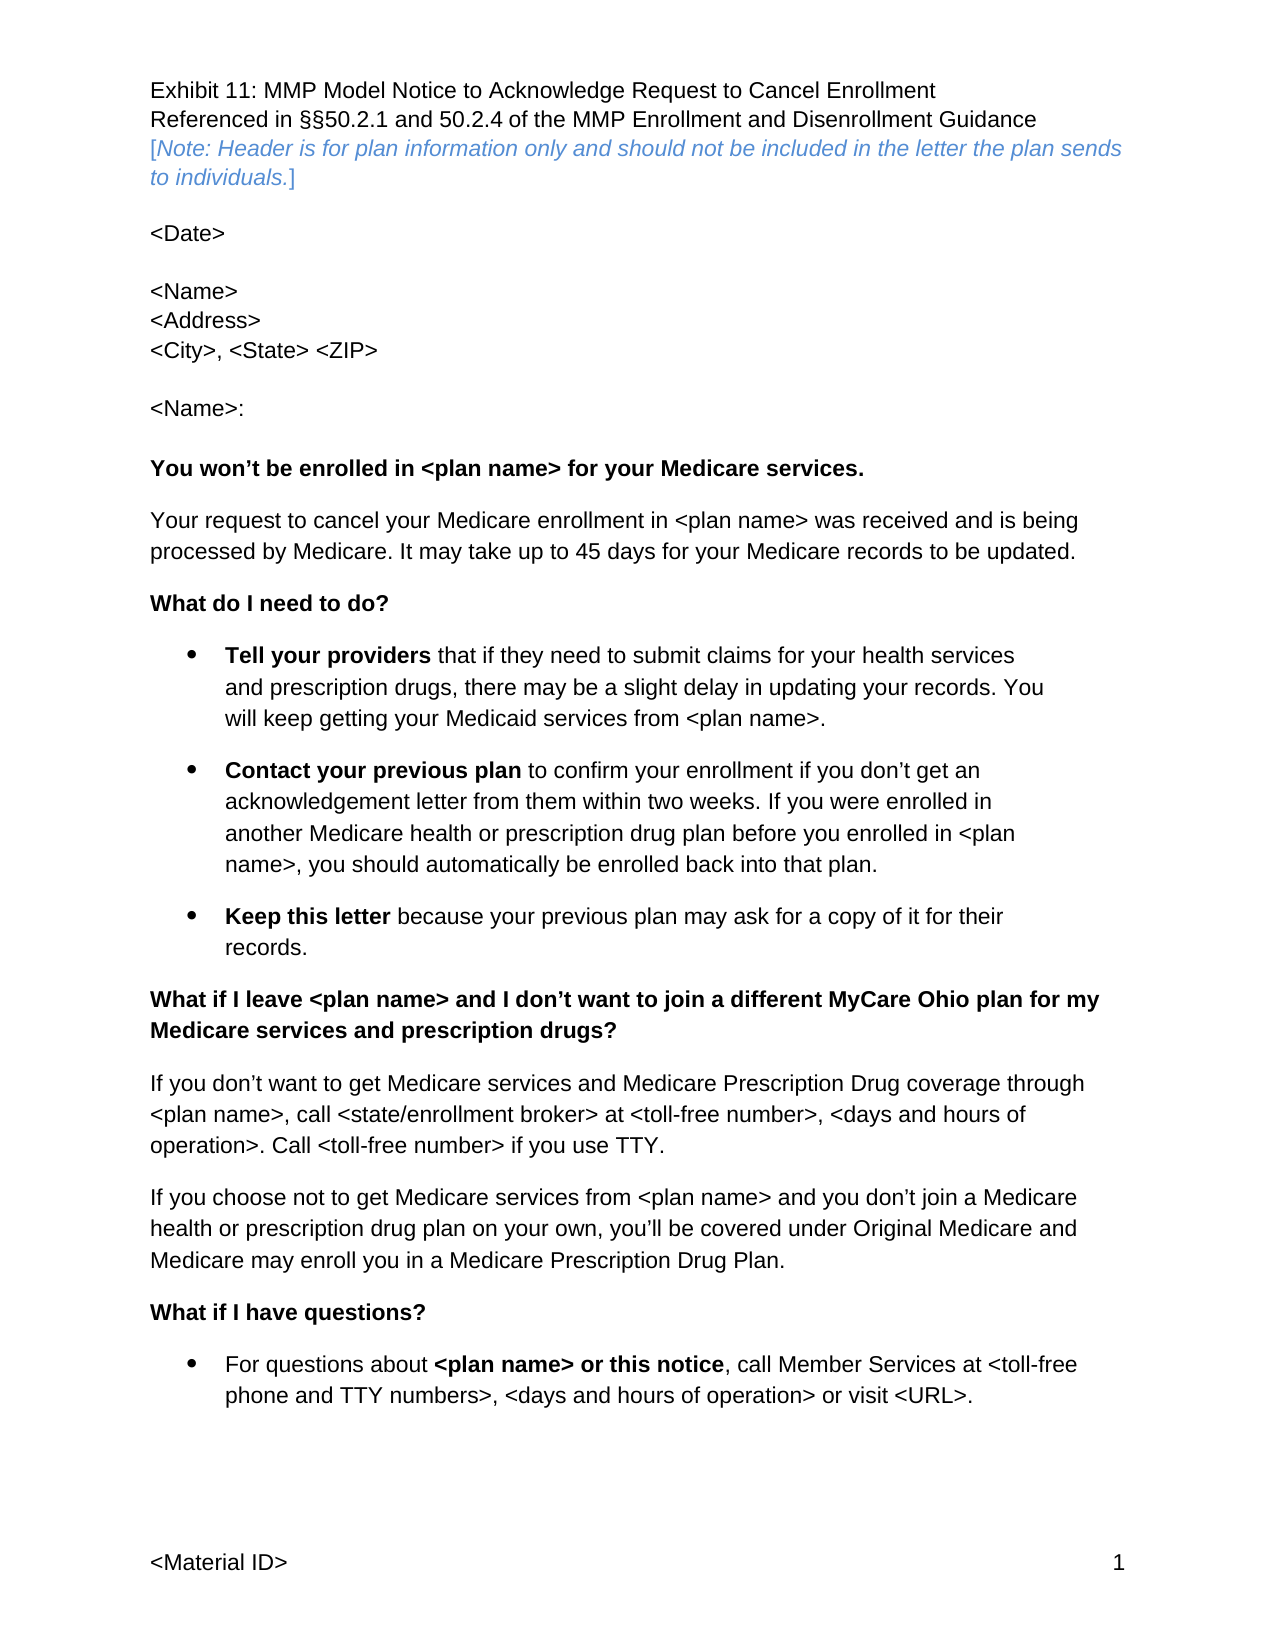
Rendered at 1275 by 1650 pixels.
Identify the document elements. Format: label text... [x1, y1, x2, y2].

text If you don’t want to get Medicare services and Medicare Prescription Drug coverage through <plan name>, call <state/enrollment broker> at <toll-free number>, <days and hours of operation>. Call <toll-free number> if you use TTY. [150, 1066, 1125, 1160]
list Keep this letter because your previous plan may ask for a copy of it for their records. [187, 899, 1050, 962]
text What if I leave <plan name> and I don’t want to join a different MyCare Ohio plan for my Medicare services and prescription drugs? [150, 983, 1125, 1045]
text <Address> [150, 306, 1125, 335]
text If you choose not to get Medicare services from <plan name> and you don’t join a Medicare health or prescription drug plan on your own, you’ll be covered under Original Medicare and Medicare may enroll you in a Medicare Prescription Drug Plan. [150, 1181, 1125, 1274]
text What do I need to do? [150, 587, 1125, 618]
text Your request to cancel your Medicare enrollment in <plan name> was received and is being processed by Medicare. It may take up to 45 days for your Medicare records to be updated. [150, 503, 1125, 566]
text <City>, <State> <ZIP> [150, 335, 1125, 364]
list Contact your previous plan to confirm your enrollment if you don’t get an acknowledgement letter from them within two weeks. If you were enrolled in another Medicare health or prescription drug plan before you enrolled in <plan name>, you should automatically be enrolled back into that plan. [187, 753, 1050, 878]
list Tell your providers that if they need to submit claims for your health services and prescription drugs, there may be a slight delay in updating your records. You will keep getting your Medicaid services from <plan name>. [187, 639, 1050, 733]
text <Name>: [150, 393, 1125, 422]
text What if I have questions? [150, 1295, 1125, 1326]
text <Date> [150, 218, 1125, 247]
list For questions about <plan name> or this notice, call Member Services at <toll-free phone and TTY numbers>, <days and hours of operation> or visit <URL>. [187, 1347, 1125, 1410]
text You won’t be enrolled in <plan name> for your Medicare services. [150, 451, 1125, 483]
text <Name> [150, 276, 1125, 306]
